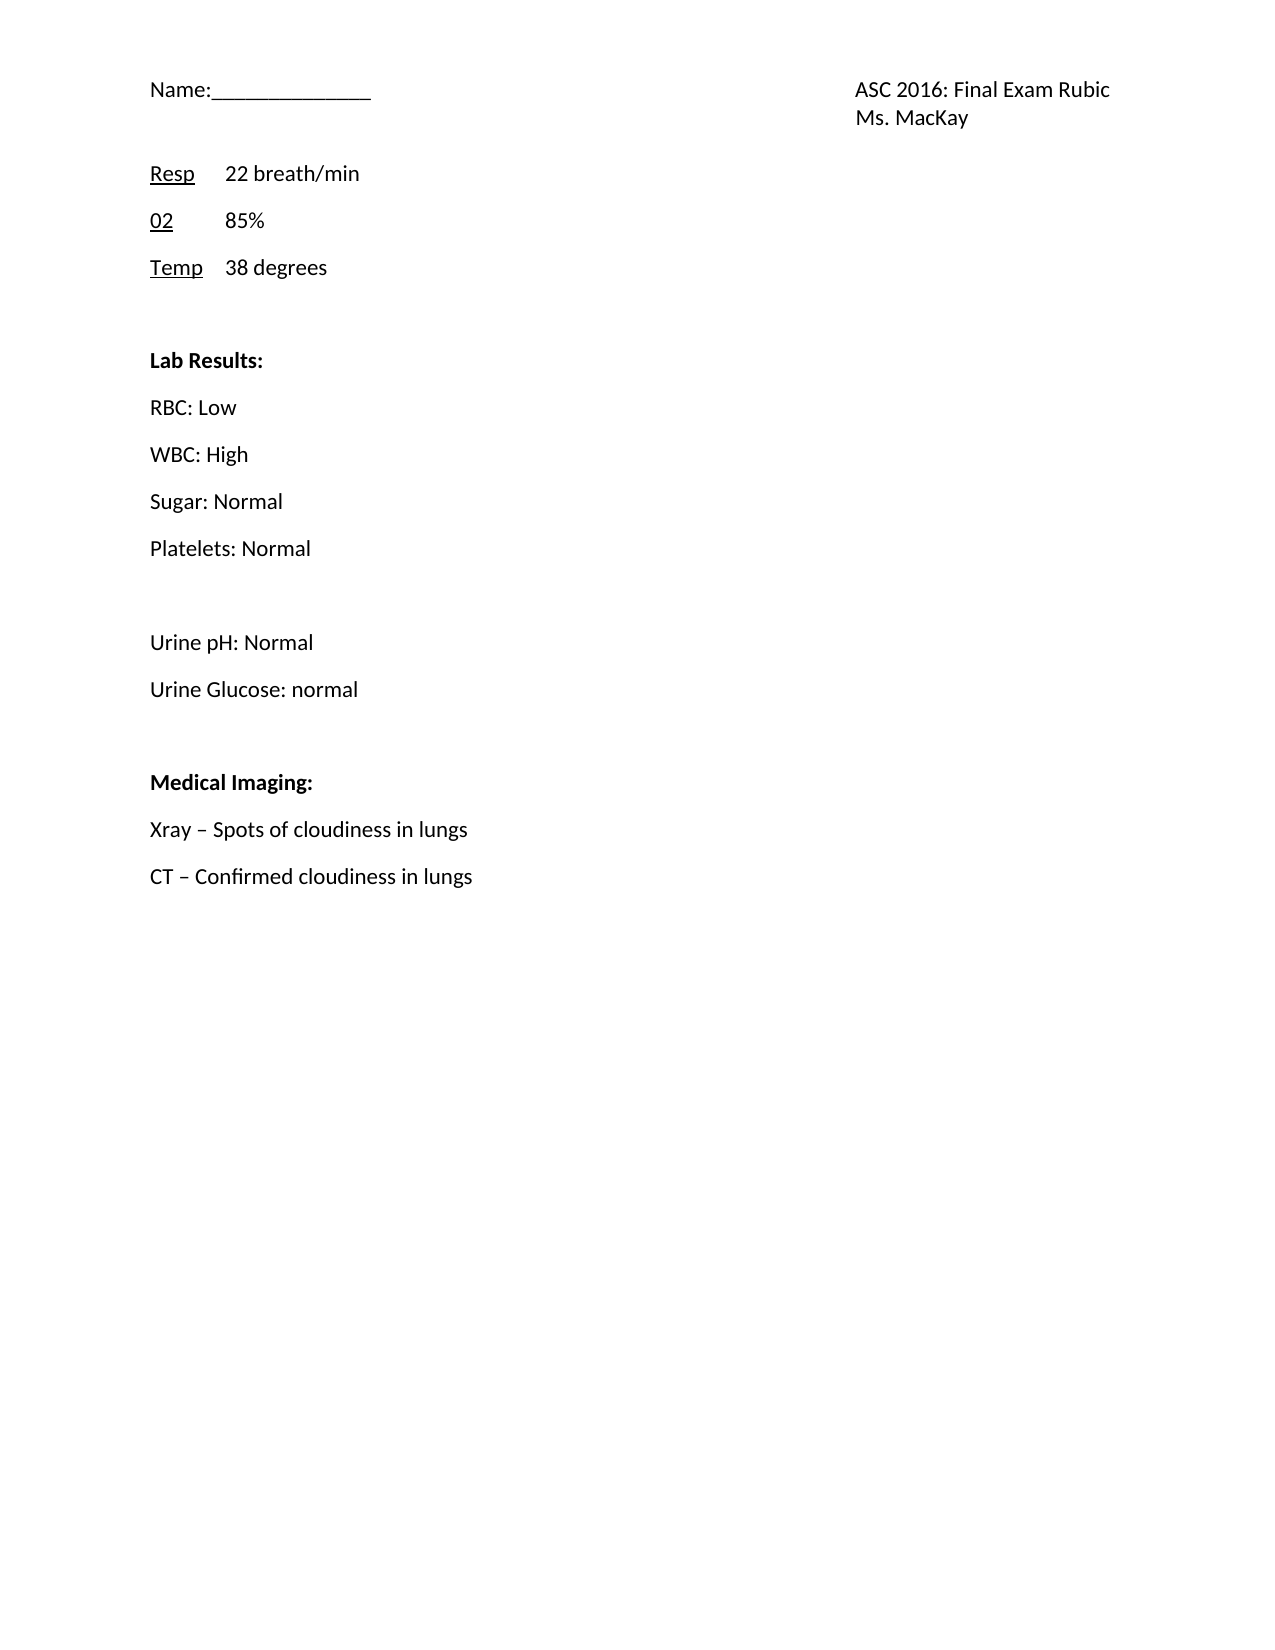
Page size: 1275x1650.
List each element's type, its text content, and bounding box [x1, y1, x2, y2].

text Urine Glucose: normal [150, 675, 1125, 703]
text Lab Results: [150, 347, 1125, 374]
text Sugar: Normal [150, 487, 1125, 515]
text 02 85% [150, 206, 1125, 234]
text Medical Imaging: [150, 768, 1125, 796]
text RBC: Low [150, 393, 1125, 421]
text CT – Confirmed cloudiness in lungsQuestions: [150, 862, 1125, 890]
text Xray – Spots of cloudiness in lungs [150, 815, 1125, 843]
text Platelets: Normal [150, 534, 1125, 562]
text Temp 38 degrees [150, 253, 1125, 281]
text Urine pH: Normal [150, 628, 1125, 656]
text Resp 22 breath/min [150, 159, 1125, 187]
text WBC: High [150, 440, 1125, 468]
